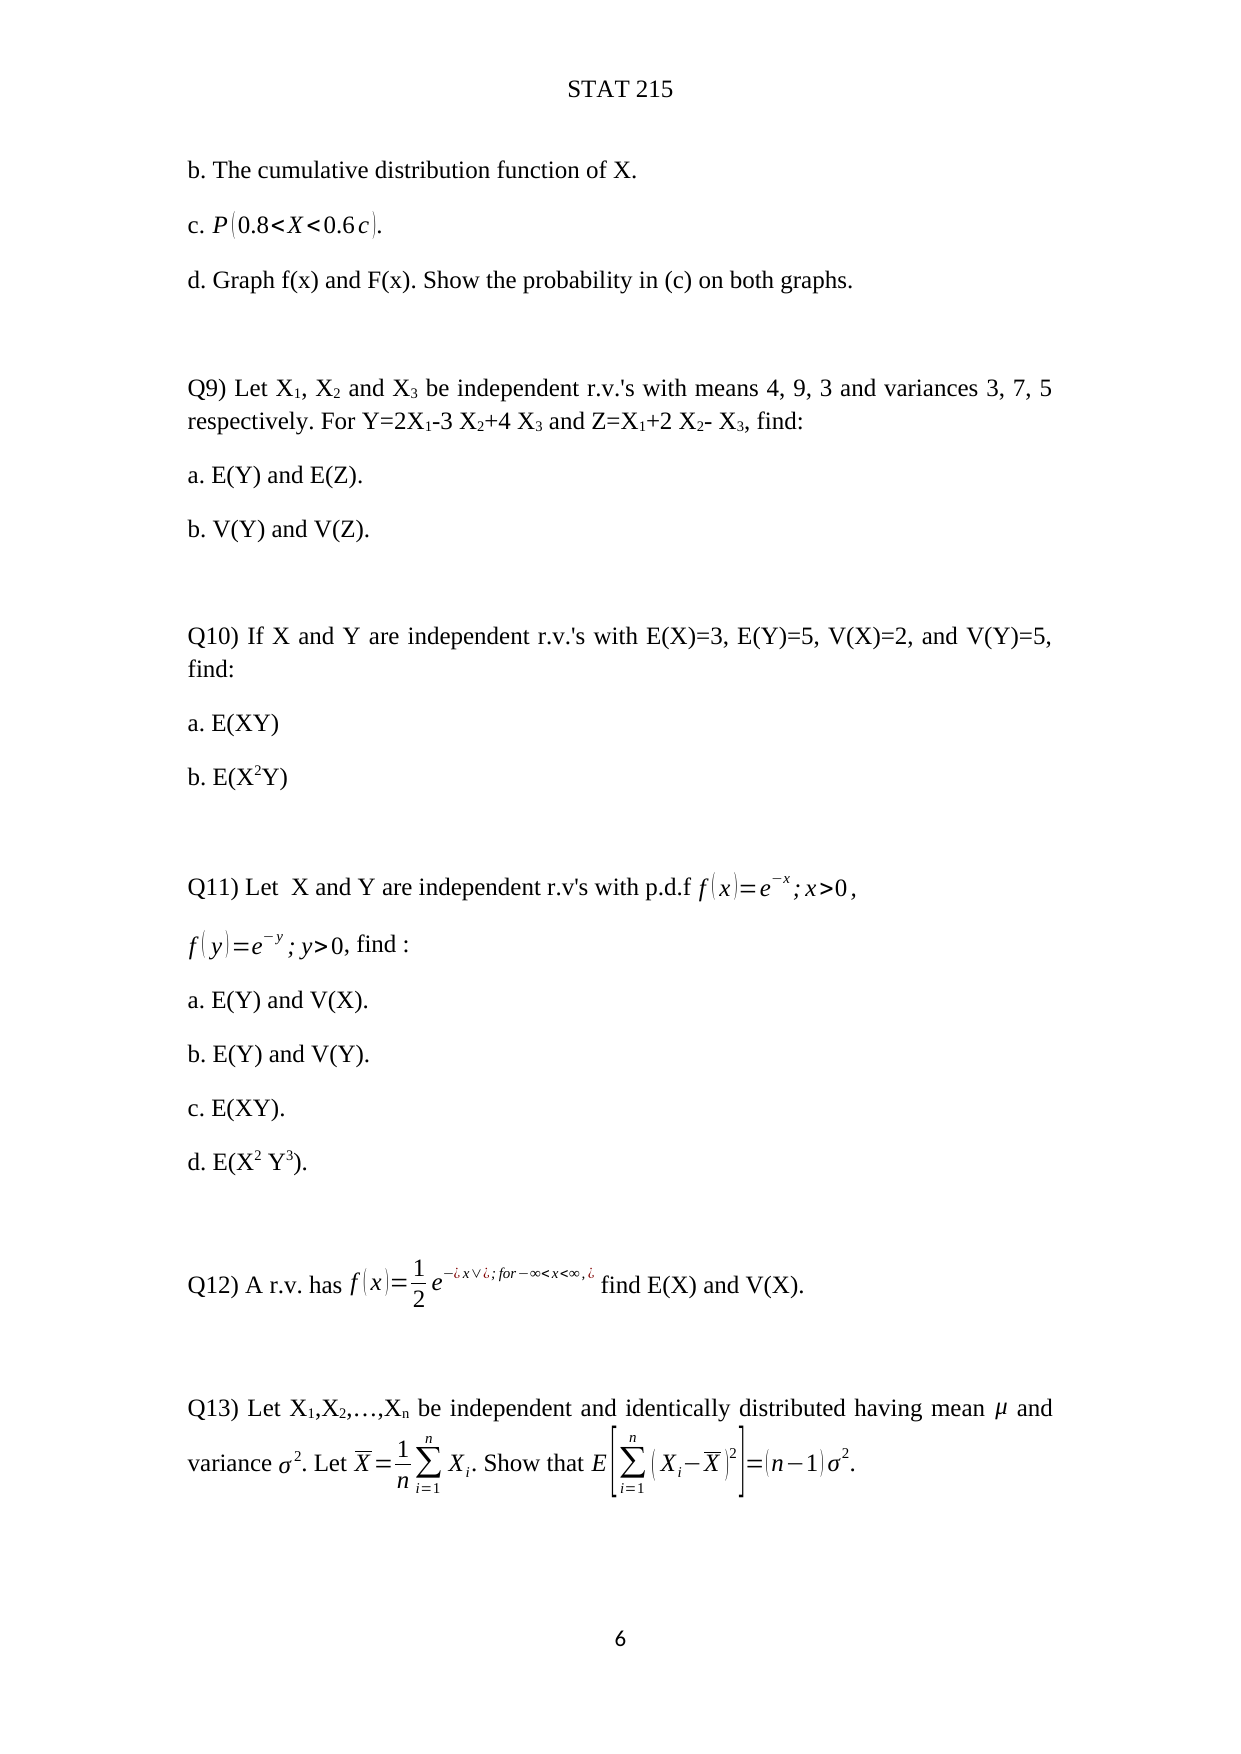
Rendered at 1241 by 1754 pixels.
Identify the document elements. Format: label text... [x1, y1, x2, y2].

text c. E(XY). [187, 1093, 1053, 1122]
text Q9) Let X1, X2 and X3 be independent r.v.'s with means 4, 9, 3 and variances 3, 7, 5 respectively. For Y=2X1-3 X2+4 X3 and Z=X1+2 X2- X3, find: [187, 373, 1053, 435]
text Q12) A r.v. has find E(X) and V(X). [187, 1255, 1053, 1314]
text a. E(Y) and E(Z). [187, 460, 1053, 488]
text , find : [187, 928, 1053, 960]
text Q10) If X and Y are independent r.v.'s with E(X)=3, E(Y)=5, V(X)=2, and V(Y)=5, find: [187, 621, 1053, 683]
text b. E(Y) and V(Y). [187, 1039, 1053, 1068]
text Q13) Let X1,X2,…,Xn be independent and identically distributed having mean and variance . Let . Show that . [187, 1393, 1053, 1500]
text b. E(X2Y) [187, 762, 1053, 791]
text b. V(Y) and V(Z). [187, 514, 1053, 542]
text d. E(X2 Y3). [187, 1147, 1053, 1176]
text c. . [187, 209, 1053, 240]
text a. E(Y) and V(X). [187, 985, 1053, 1014]
text d. Graph f(x) and F(x). Show the probability in (c) on both graphs. [187, 265, 1053, 294]
text b. The cumulative distribution function of X. [187, 156, 1053, 184]
text Q11) Let X and Y are independent r.v's with p.d.f [187, 870, 1053, 902]
text a. E(XY) [187, 708, 1053, 737]
